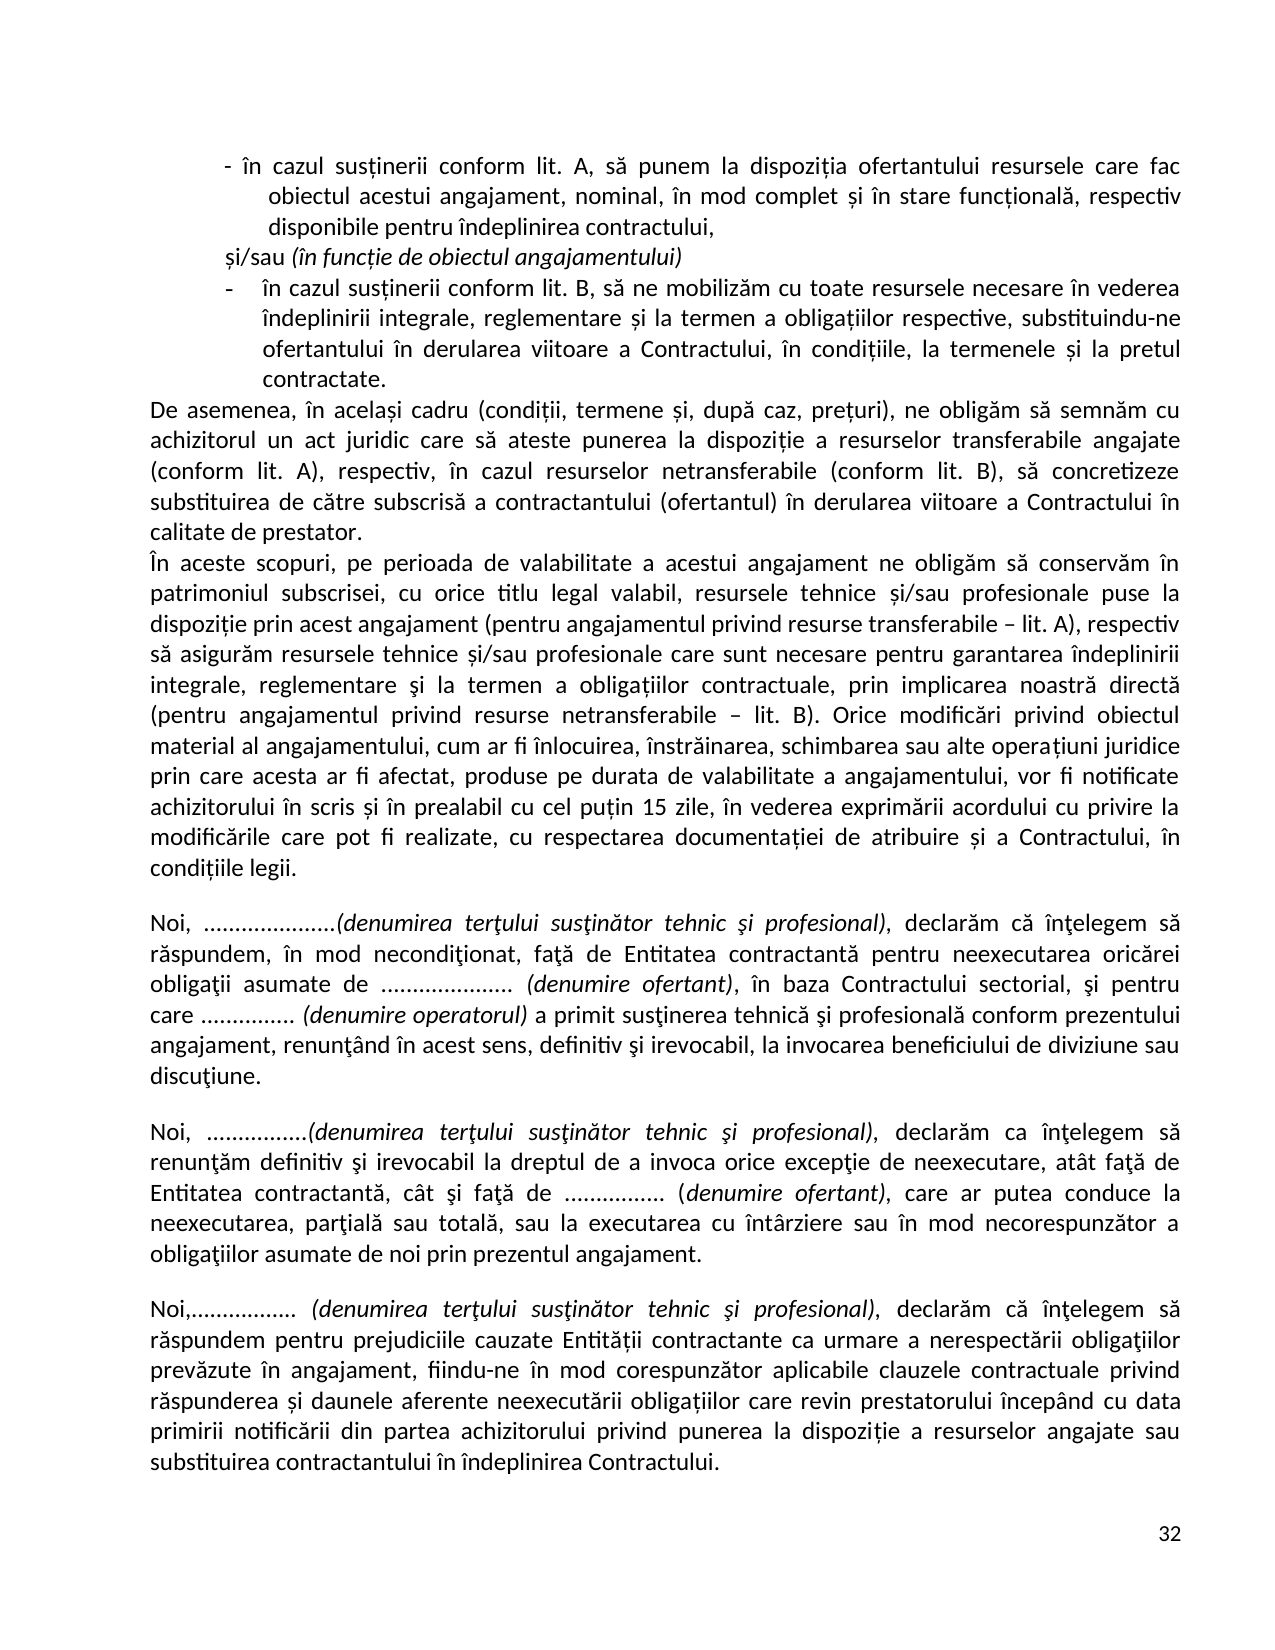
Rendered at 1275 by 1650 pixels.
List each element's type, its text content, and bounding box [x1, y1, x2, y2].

text și/sau (în funcție de obiectul angajamentului) [150, 242, 1181, 272]
list în cazul susținerii conform lit. B, să ne mobilizăm cu toate resursele necesare în vederea îndeplinirii integrale, reglementare și la termen a obligațiilor respective, substituindu-ne ofertantului în derularea viitoare a Contractului, în condițiile, la termenele și la pretul contractate. [225, 272, 1181, 394]
text Noi, .....................(denumirea terţului susţinător tehnic şi profesional), declarăm că înţelegem să răspundem, în mod necondiţionat, faţă de Entitatea contractantă pentru neexecutarea oricărei obligaţii asumate de ..................... (denumire ofertant), în baza Contractului sectorial, şi pentru care ............... (denumire operatorul) a primit susţinerea tehnică şi profesională conform prezentului angajament, renunţând în acest sens, definitiv şi irevocabil, la invocarea beneficiului de diviziune sau discuţiune. [150, 907, 1181, 1091]
text - în cazul susținerii conform lit. A, să punem la dispoziția ofertantului resursele care fac obiectul acestui angajament, nominal, în mod complet și în stare funcțională, respectiv disponibile pentru îndeplinirea contractului, [224, 150, 1181, 242]
text Noi, ................(denumirea terţului susţinător tehnic şi profesional), declarăm ca înţelegem să renunţăm definitiv şi irevocabil la dreptul de a invoca orice excepţie de neexecutare, atât faţă de Entitatea contractantă, cât şi faţă de ................ (denumire ofertant), care ar putea conduce la neexecutarea, parţială sau totală, sau la executarea cu întârziere sau în mod necorespunzător a obligaţiilor asumate de noi prin prezentul angajament. [150, 1116, 1181, 1268]
text În aceste scopuri, pe perioada de valabilitate a acestui angajament ne obligăm să conservăm în patrimoniul subscrisei, cu orice titlu legal valabil, resursele tehnice și/sau profesionale puse la dispoziție prin acest angajament (pentru angajamentul privind resurse transferabile – lit. A), respectiv să asigurăm resursele tehnice și/sau profesionale care sunt necesare pentru garantarea îndeplinirii integrale, reglementare şi la termen a obligațiilor contractuale, prin implicarea noastră directă (pentru angajamentul privind resurse netransferabile – lit. B). Orice modificări privind obiectul material al angajamentului, cum ar fi înlocuirea, înstrăinarea, schimbarea sau alte operațiuni juridice prin care acesta ar fi afectat, produse pe durata de valabilitate a angajamentului, vor fi notificate achizitorului în scris și în prealabil cu cel puțin 15 zile, în vederea exprimării acordului cu privire la modificările care pot fi realizate, cu respectarea documentației de atribuire și a Contractului, în condițiile legii. [150, 547, 1181, 882]
text Noi,................. (denumirea terţului susţinător tehnic şi profesional), declarăm că înţelegem să răspundem pentru prejudiciile cauzate Entității contractante ca urmare a nerespectării obligaţiilor prevăzute în angajament, fiindu-ne în mod corespunzător aplicabile clauzele contractuale privind răspunderea și daunele aferente neexecutării obligațiilor care revin prestatorului începând cu data primirii notificării din partea achizitorului privind punerea la dispoziție a resurselor angajate sau substituirea contractantului în îndeplinirea Contractului. [150, 1293, 1181, 1476]
text De asemenea, în același cadru (condiții, termene și, după caz, prețuri), ne obligăm să semnăm cu achizitorul un act juridic care să ateste punerea la dispoziție a resurselor transferabile angajate (conform lit. A), respectiv, în cazul resurselor netransferabile (conform lit. B), să concretizeze substituirea de către subscrisă a contractantului (ofertantul) în derularea viitoare a Contractului în calitate de prestator. [150, 394, 1181, 547]
